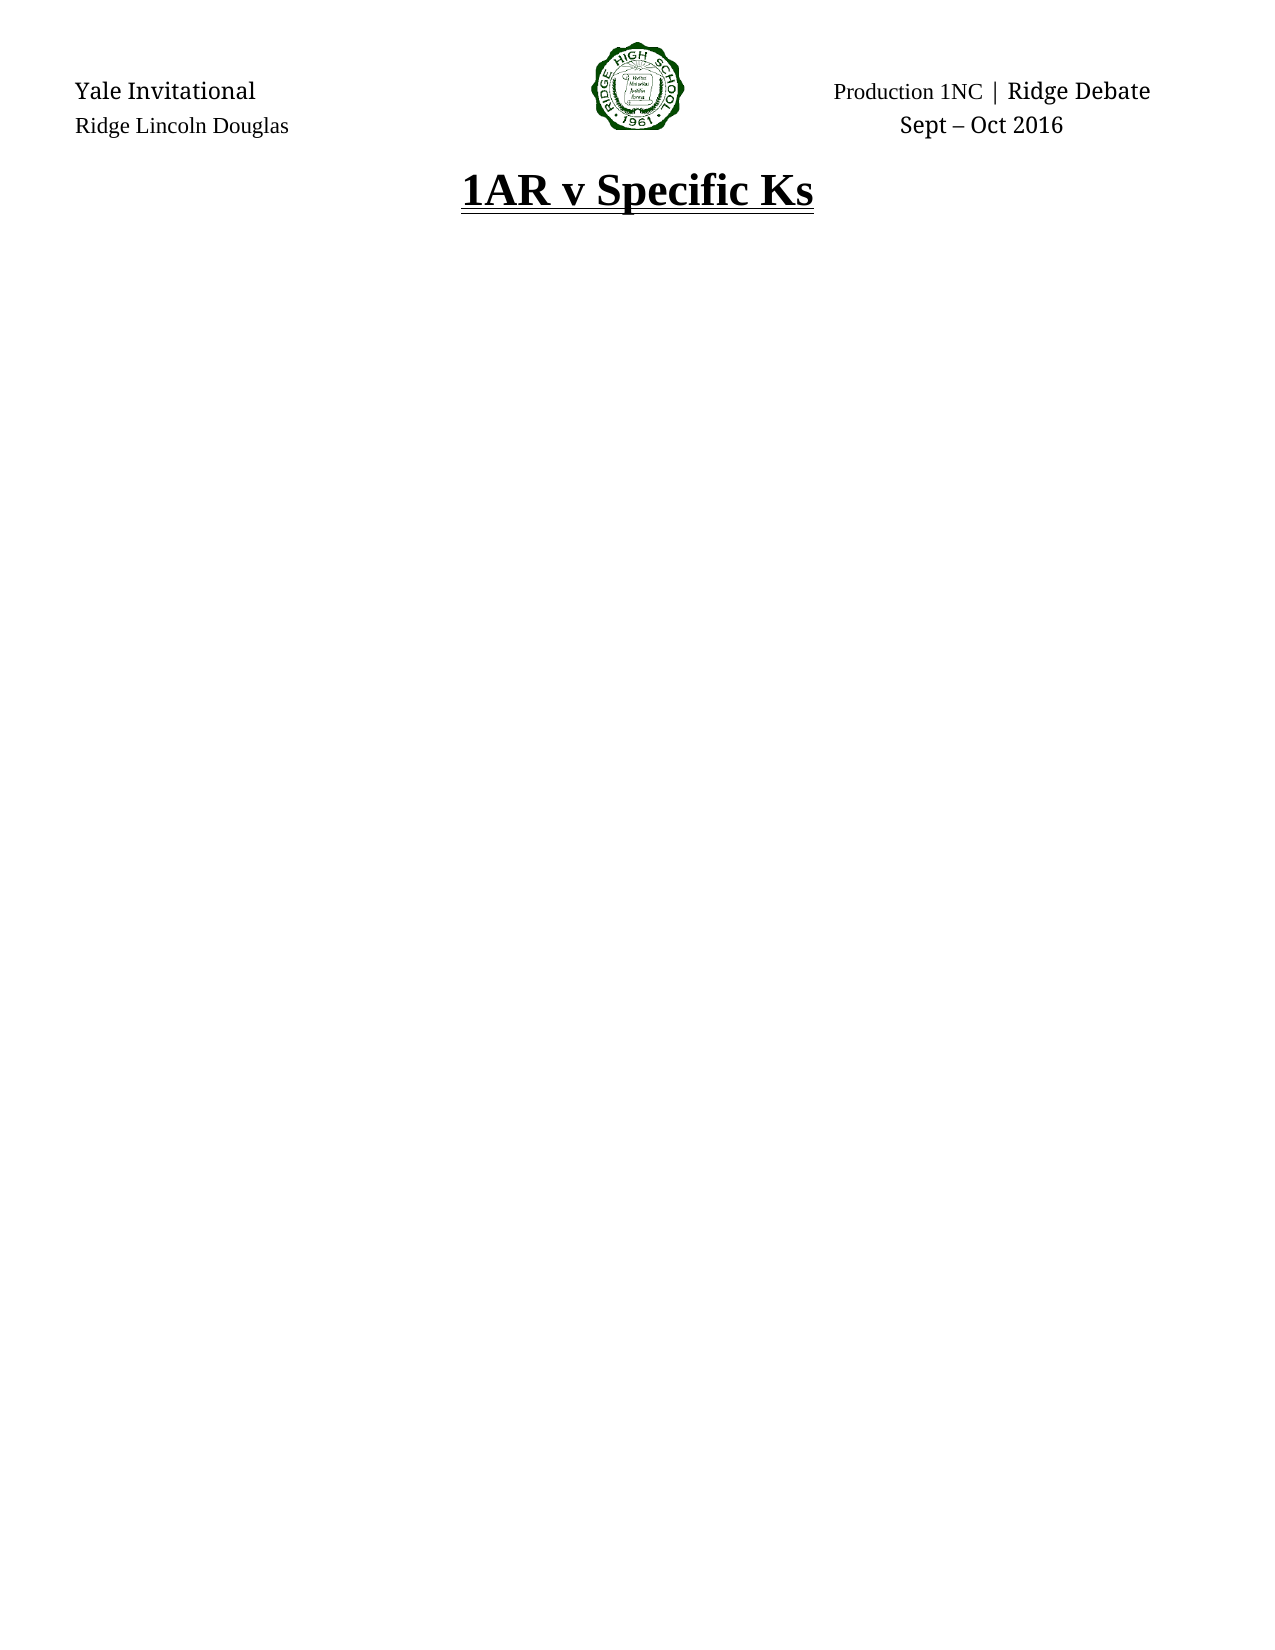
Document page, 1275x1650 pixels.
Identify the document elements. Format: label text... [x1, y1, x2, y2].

picture [577, 42, 697, 130]
subtitle 1AR v Specific Ks [75, 163, 1200, 216]
